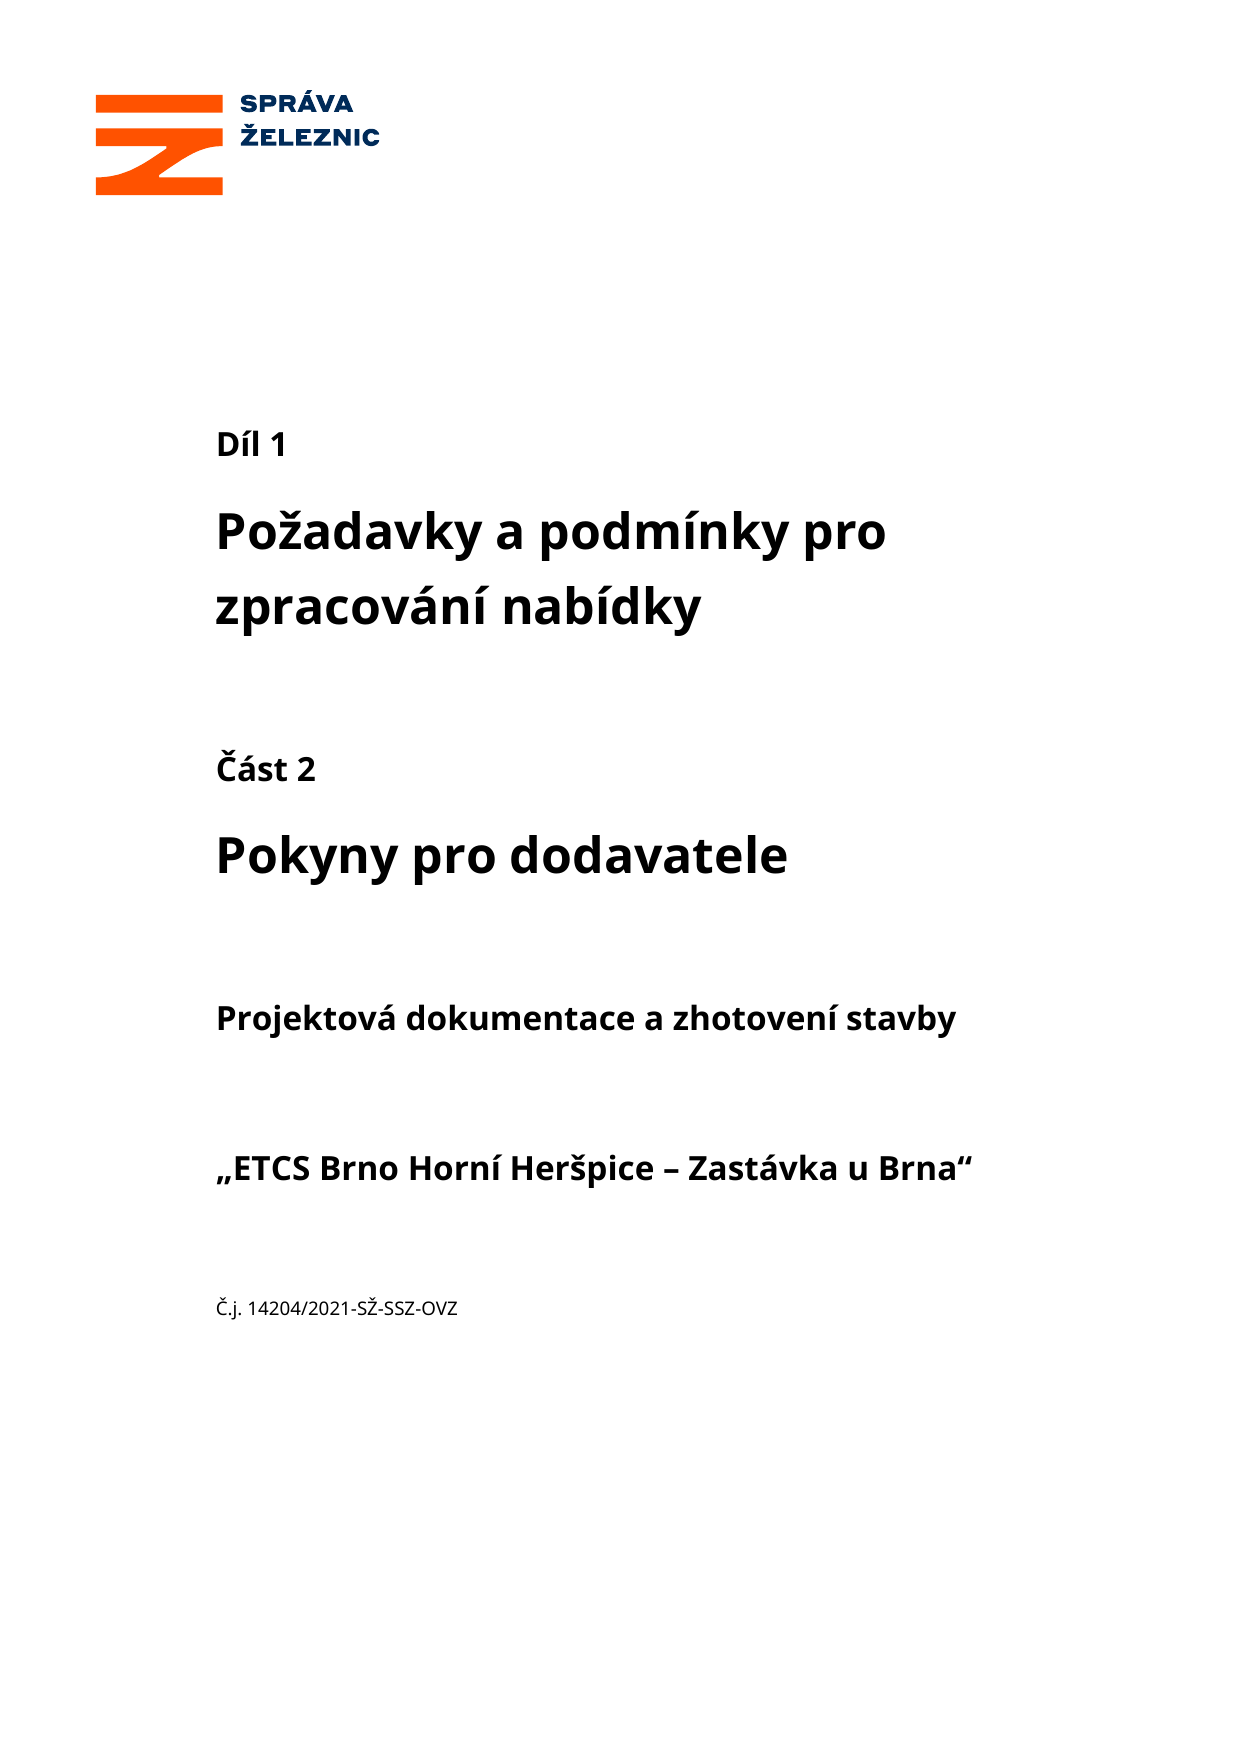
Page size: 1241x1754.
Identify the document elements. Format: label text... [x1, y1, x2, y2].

text Požadavky a podmínky pro zpracování nabídky [216, 496, 1122, 639]
text Pokyny pro dodavatele [216, 820, 1122, 888]
text Díl 1 [216, 421, 1122, 466]
text Projektová dokumentace a zhotovení stavby [216, 995, 1122, 1041]
list Č.j. 14204/2021-SŽ-SSZ-OVZ [216, 1295, 1122, 1320]
text Část 2 [216, 746, 1122, 791]
text „ETCS Brno Horní Heršpice – Zastávka u Brna“ [216, 1145, 1122, 1190]
